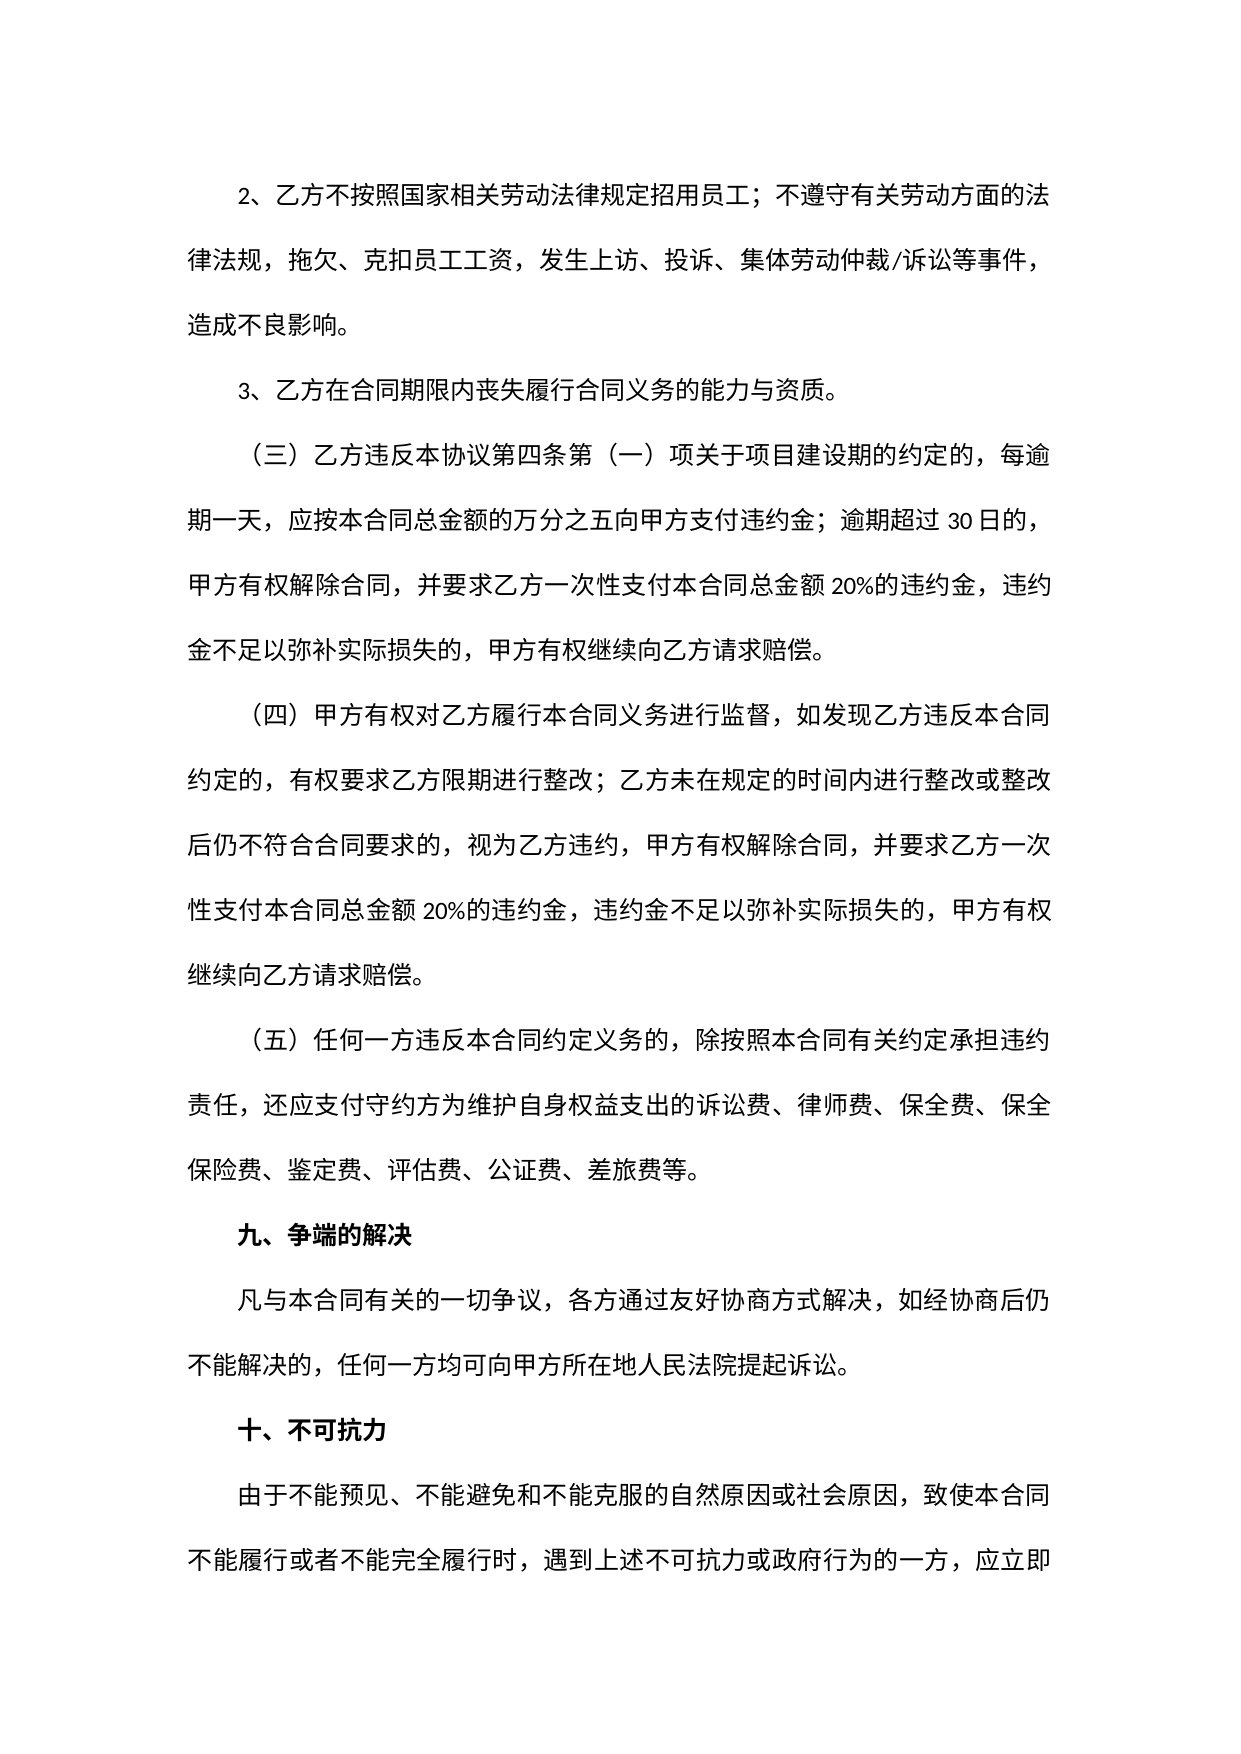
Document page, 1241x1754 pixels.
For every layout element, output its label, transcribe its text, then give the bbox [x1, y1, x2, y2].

text （三）乙方违反本协议第四条第（一）项关于项目建设期的约定的，每逾期一天，应按本合同总金额的万分之五向甲方支付违约金；逾期超过30日的，甲方有权解除合同，并要求乙方一次性支付本合同总金额20%的违约金，违约金不足以弥补实际损失的，甲方有权继续向乙方请求赔偿。 [187, 422, 1053, 682]
text （五）任何一方违反本合同约定义务的，除按照本合同有关约定承担违约责任，还应支付守约方为维护自身权益支出的诉讼费、律师费、保全费、保全保险费、鉴定费、评估费、公证费、差旅费等。 [187, 1007, 1053, 1202]
text 十、不可抗力 [187, 1397, 1053, 1462]
text （四）甲方有权对乙方履行本合同义务进行监督，如发现乙方违反本合同约定的，有权要求乙方限期进行整改；乙方未在规定的时间内进行整改或整改后仍不符合合同要求的，视为乙方违约，甲方有权解除合同，并要求乙方一次性支付本合同总金额20%的违约金，违约金不足以弥补实际损失的，甲方有权继续向乙方请求赔偿。 [187, 682, 1053, 1007]
text 凡与本合同有关的一切争议，各方通过友好协商方式解决，如经协商后仍不能解决的，任何一方均可向甲方所在地人民法院提起诉讼。 [187, 1267, 1053, 1397]
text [187, 1462, 1053, 1592]
text 3、乙方在合同期限内丧失履行合同义务的能力与资质。 [187, 357, 1053, 422]
text 2、乙方不按照国家相关劳动法律规定招用员工；不遵守有关劳动方面的法律法规，拖欠、克扣员工工资，发生上访、投诉、集体劳动仲裁/诉讼等事件，造成不良影响。 [187, 162, 1053, 357]
text 九、争端的解决 [187, 1202, 1053, 1267]
